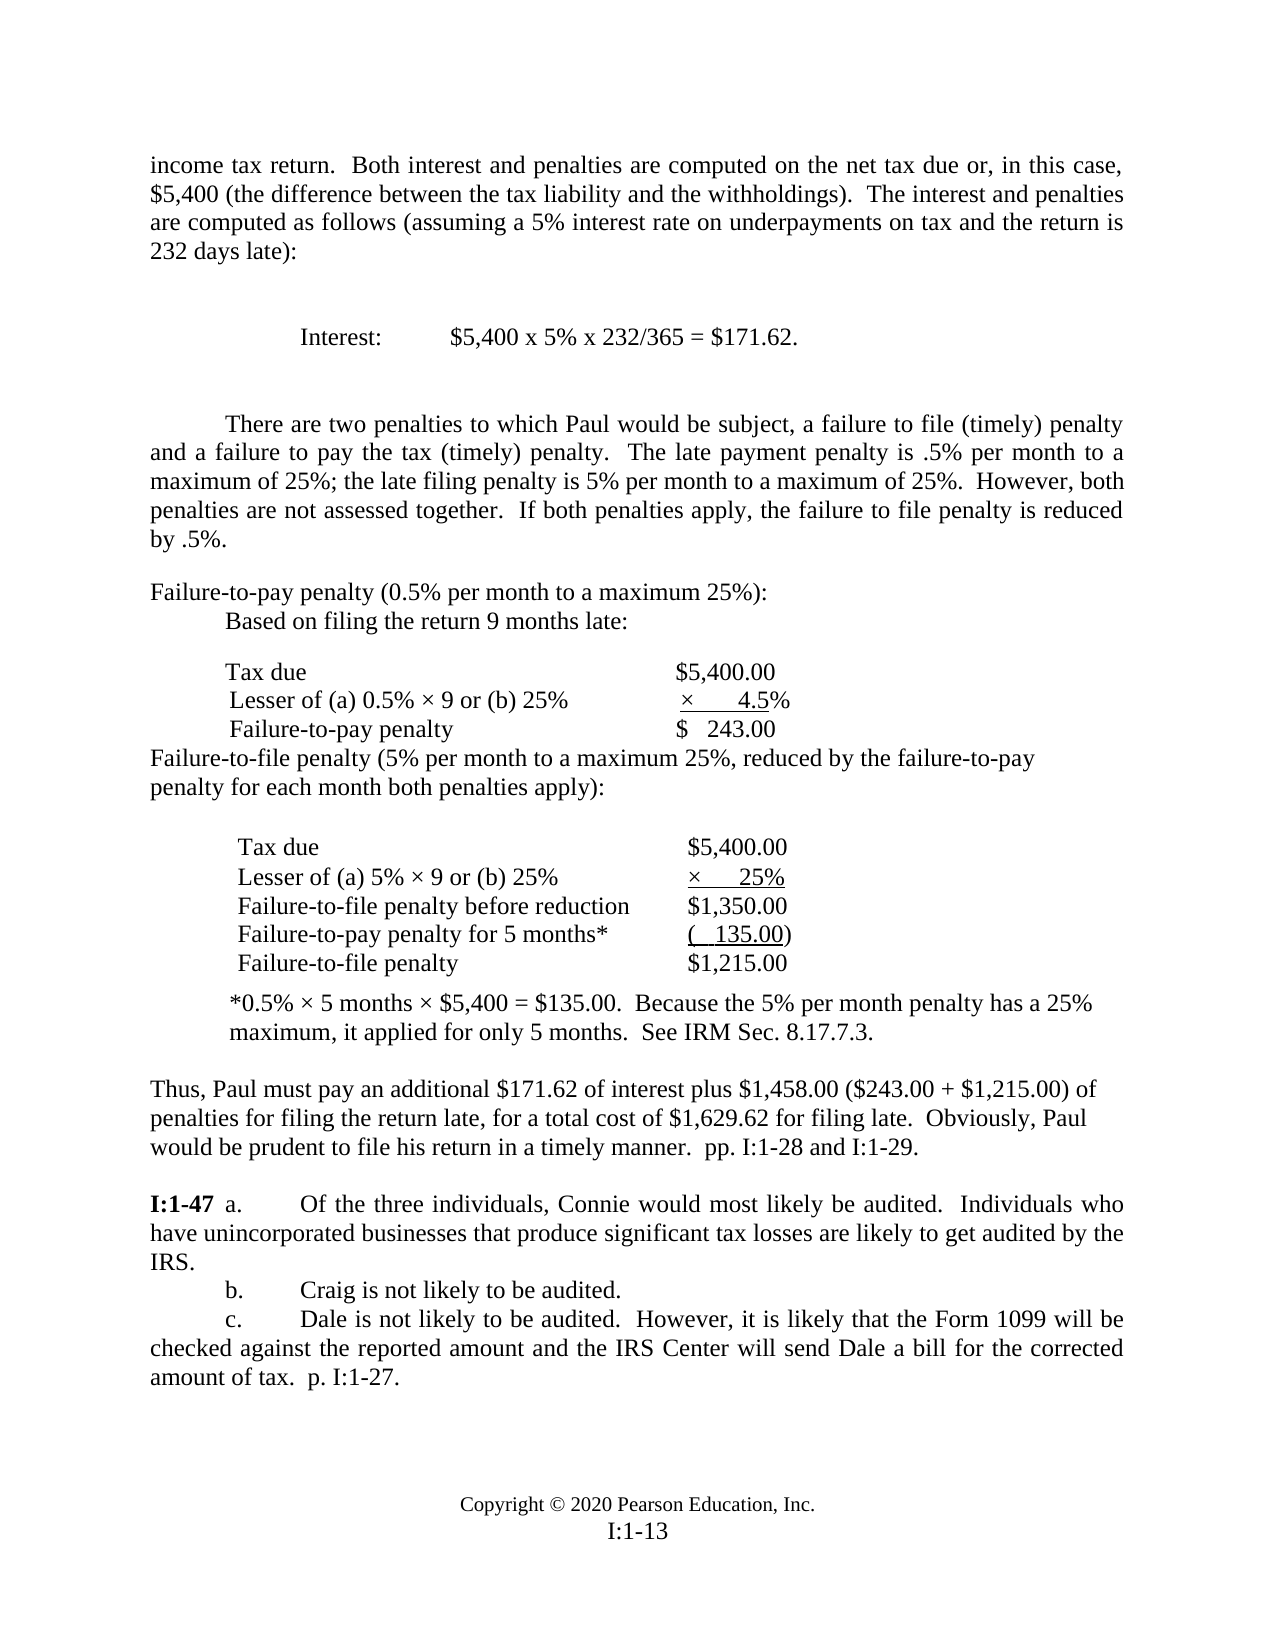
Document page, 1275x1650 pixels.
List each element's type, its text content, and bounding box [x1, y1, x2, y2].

table_cell × 25% [658, 862, 796, 891]
table_cell Failure-to-file penalty [233, 948, 658, 986]
text b. Craig is not likely to be audited. [150, 1276, 1125, 1304]
text I:1-47 a. Of the three individuals, Connie would most likely be audited. Individuals who have unincorporated businesses that produce significant tax losses are likely to get audited by the IRS. [150, 1189, 1125, 1276]
text There are two penalties to which Paul would be subject, a failure to file (timely) penalty and a failure to pay the tax (timely) penalty. The late payment penalty is .5% per month to a maximum of 25%; the late filing penalty is 5% per month to a maximum of 25%. However, both penalties are not assessed together. If both penalties apply, the failure to file penalty is reduced by .5%. [150, 409, 1125, 552]
table_cell Failure-to-pay penalty for 5 months* [233, 920, 658, 948]
text Failure-to-file penalty (5% per month to a maximum 25%, reduced by the failure-to-pay penalty for each month both penalties apply): [150, 743, 1110, 801]
text c. Dale is not likely to be audited. However, it is likely that the Form 1099 will be checked against the reported amount and the IRS Center will send Dale a bill for the corrected amount of tax. p. I:1-27. [150, 1304, 1125, 1391]
table_cell $1,215.00 [658, 948, 796, 986]
table_header Tax due [233, 825, 658, 862]
text Based on filing the return 9 months late: [150, 606, 1125, 635]
table_cell ( 135.00) [658, 920, 796, 948]
table_cell Failure-to-file penalty before reduction [233, 891, 658, 919]
text Tax due $5,400.00 [150, 657, 1125, 686]
table_cell Lesser of (a) 5% × 9 or (b) 25% [233, 862, 658, 891]
text Lesser of (a) 0.5% × 9 or (b) 25% × 4.5% Failure-to-pay penalty $ 243.00 [229, 686, 815, 743]
text *0.5% × 5 months × $5,400 = $135.00. Because the 5% per month penalty has a 25% maximum, it applied for only 5 months. See IRM Sec. 8.17.7.3. [229, 988, 1127, 1046]
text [150, 150, 1125, 265]
text Thus, Paul must pay an additional $171.62 of interest plus $1,458.00 ($243.00 + $1,215.00) of penalties for filing the return late, for a total cost of $1,629.62 for filing late. Obviously, Paul would be prudent to file his return in a timely manner. pp. I:1-28 and I:1-29. [150, 1074, 1125, 1161]
table_cell $1,350.00 [658, 891, 796, 919]
text Failure-to-pay penalty (0.5% per month to a maximum 25%): [150, 577, 1125, 606]
table_header $5,400.00 [658, 825, 796, 862]
text Interest: $5,400 x 5% x 232/365 = $171.62. [150, 322, 1125, 351]
